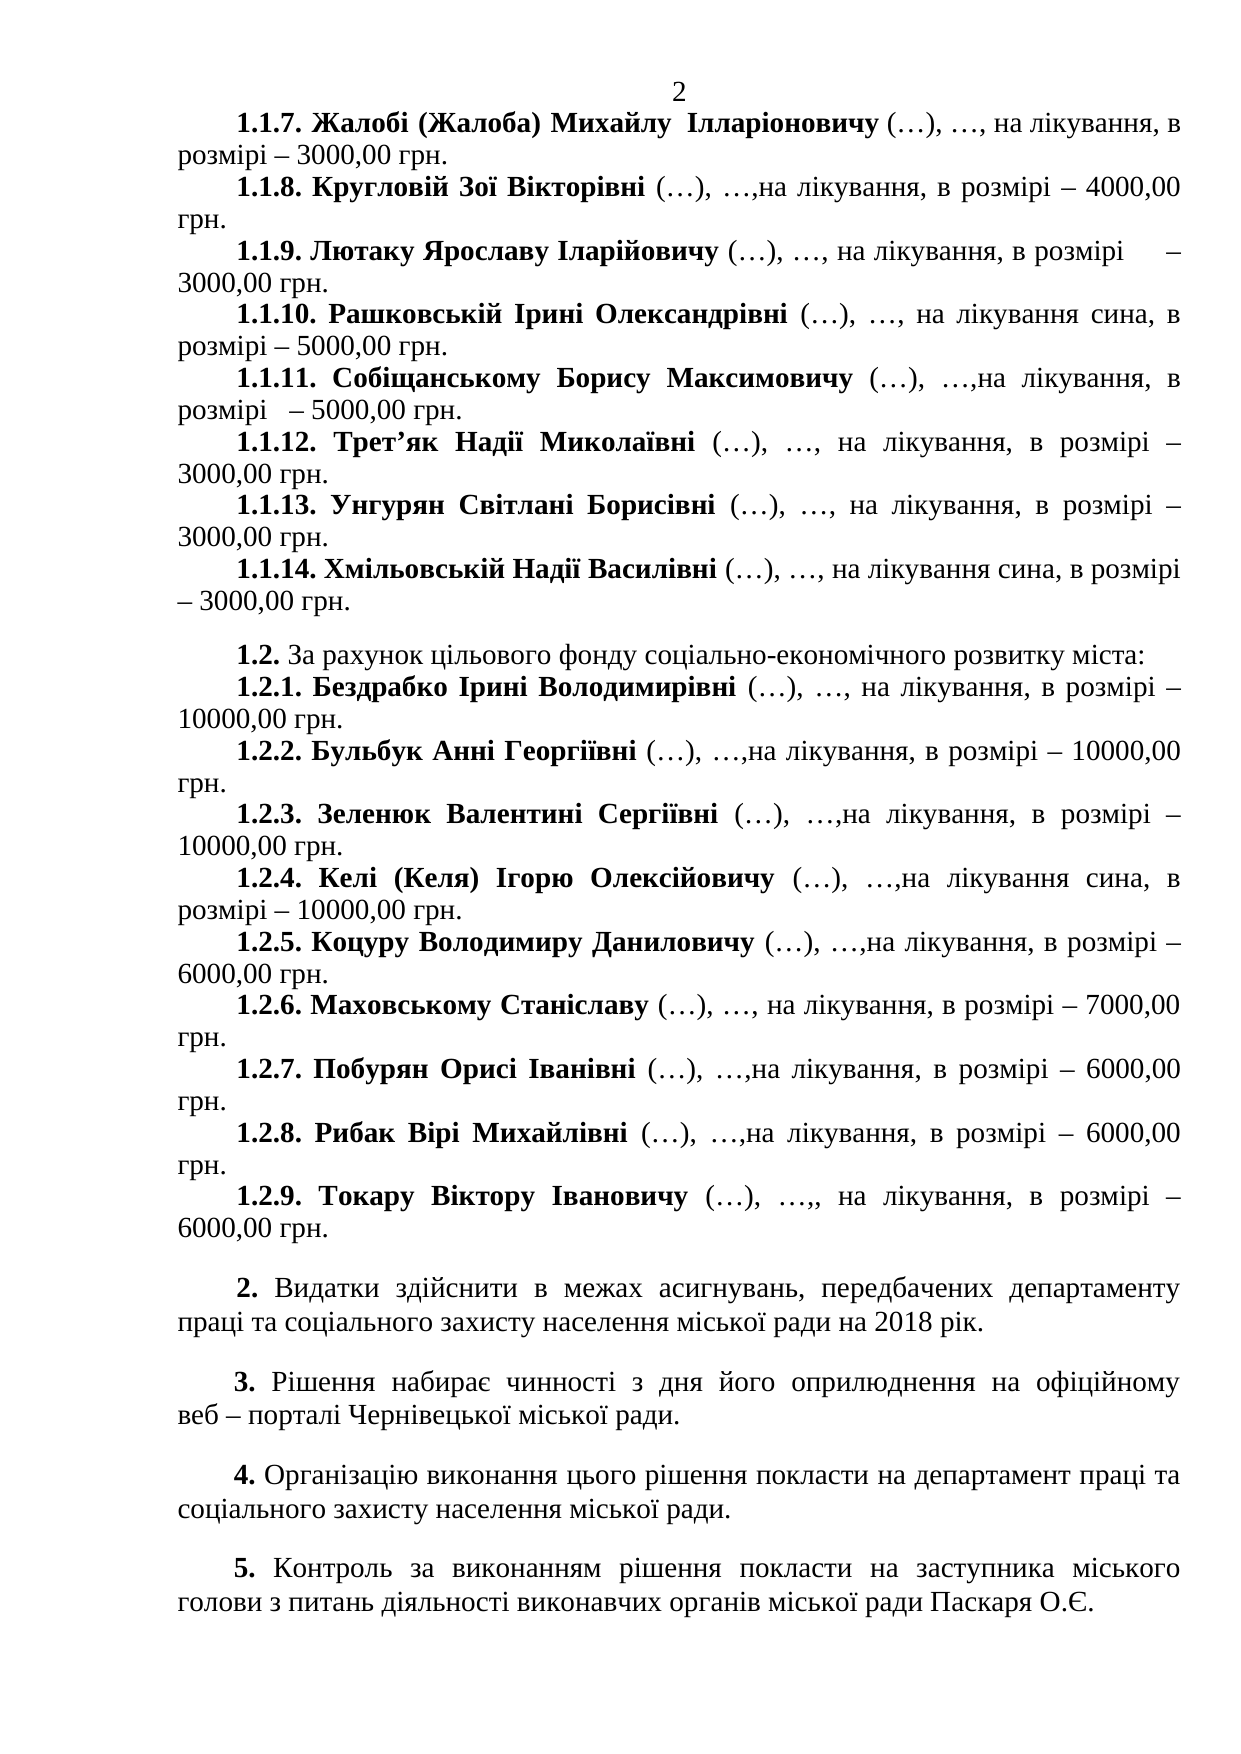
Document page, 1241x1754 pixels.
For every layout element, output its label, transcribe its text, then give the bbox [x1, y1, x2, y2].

text 1.2.6. Маховському Станіславу (…), …, на лікування, в розмірі – 7000,00 грн. [177, 989, 1181, 1053]
text 1.2.3. Зеленюк Валентині Сергіївні (…), …,на лікування, в розмірі – 10000,00 грн. [177, 798, 1181, 862]
text 3. Рішення набирає чинності з дня його оприлюднення на офіційному веб – порталі Чернівецької міської ради. [177, 1364, 1181, 1431]
text 1.2.9. Токару Віктору Івановичу (…), …,, на лікування, в розмірі – 6000,00 грн. [177, 1180, 1181, 1244]
text 1.2.8. Рибак Вірі Михайлівні (…), …,на лікування, в розмірі – 6000,00 грн. [177, 1117, 1181, 1180]
text 1.2.7. Побурян Орисі Іванівні (…), …,на лікування, в розмірі – 6000,00 грн. [177, 1053, 1181, 1117]
text 1.2.2. Бульбук Анні Георгіївні (…), …,на лікування, в розмірі – 10000,00 грн. [177, 735, 1181, 798]
text 1.1.12. Трет’як Надії Миколаївні (…), …, на лікування, в розмірі – 3000,00 грн. [177, 426, 1181, 489]
text 1.1.11. Собіщанському Борису Максимовичу (…), …,на лікування, в розмірі – 5000,00 грн. [177, 362, 1181, 426]
text 1.1.9. Лютаку Ярославу Іларійовичу (…), …, на лікування, в розмірі – 3000,00 грн. [177, 235, 1181, 298]
text 1.1.13. Унгурян Світлані Борисівні (…), …, на лікування, в розмірі – 3000,00 грн. [177, 489, 1181, 553]
text 4. Організацію виконання цього рішення покласти на департамент праці та соціального захисту населення міської ради. [177, 1457, 1181, 1524]
text 1.2.1. Бездрабко Ірині Володимирівні (…), …, на лікування, в розмірі – 10000,00 грн. [177, 671, 1181, 735]
text 1.1.10. Рашковській Ірині Олександрівні (…), …, на лікування сина, в розмірі – 5000,00 грн. [177, 298, 1181, 362]
text 2. Видатки здійснити в межах асигнувань, передбачених департаменту праці та соціального захисту населення міської ради на 2018 рік. [177, 1270, 1181, 1337]
text 1.1.14. Хмільовській Надії Василівні (…), …, на лікування сина, в розмірі – 3000,00 грн. [177, 553, 1181, 617]
text 1.2.4. Келі (Келя) Ігорю Олексійовичу (…), …,на лікування сина, в розмірі – 10000,00 грн. [177, 862, 1181, 926]
text 1.2. За рахунок цільового фонду соціально-економічного розвитку міста: [177, 639, 1181, 671]
text 1.1.7. Жалобі (Жалоба) Михайлу Ілларіоновичу (…), …, на лікування, в розмірі – 3000,00 грн. [177, 107, 1181, 171]
text 1.1.8. Кругловій Зої Вікторівні (…), …,на лікування, в розмірі – 4000,00 грн. [177, 171, 1181, 235]
text 5. Контроль за виконанням рішення покласти на заступника міського голови з питань діяльності виконавчих органів міської ради Паскаря О.Є. [177, 1551, 1181, 1618]
text 1.2.5. Коцуру Володимиру Даниловичу (…), …,на лікування, в розмірі – 6000,00 грн. [177, 926, 1181, 989]
